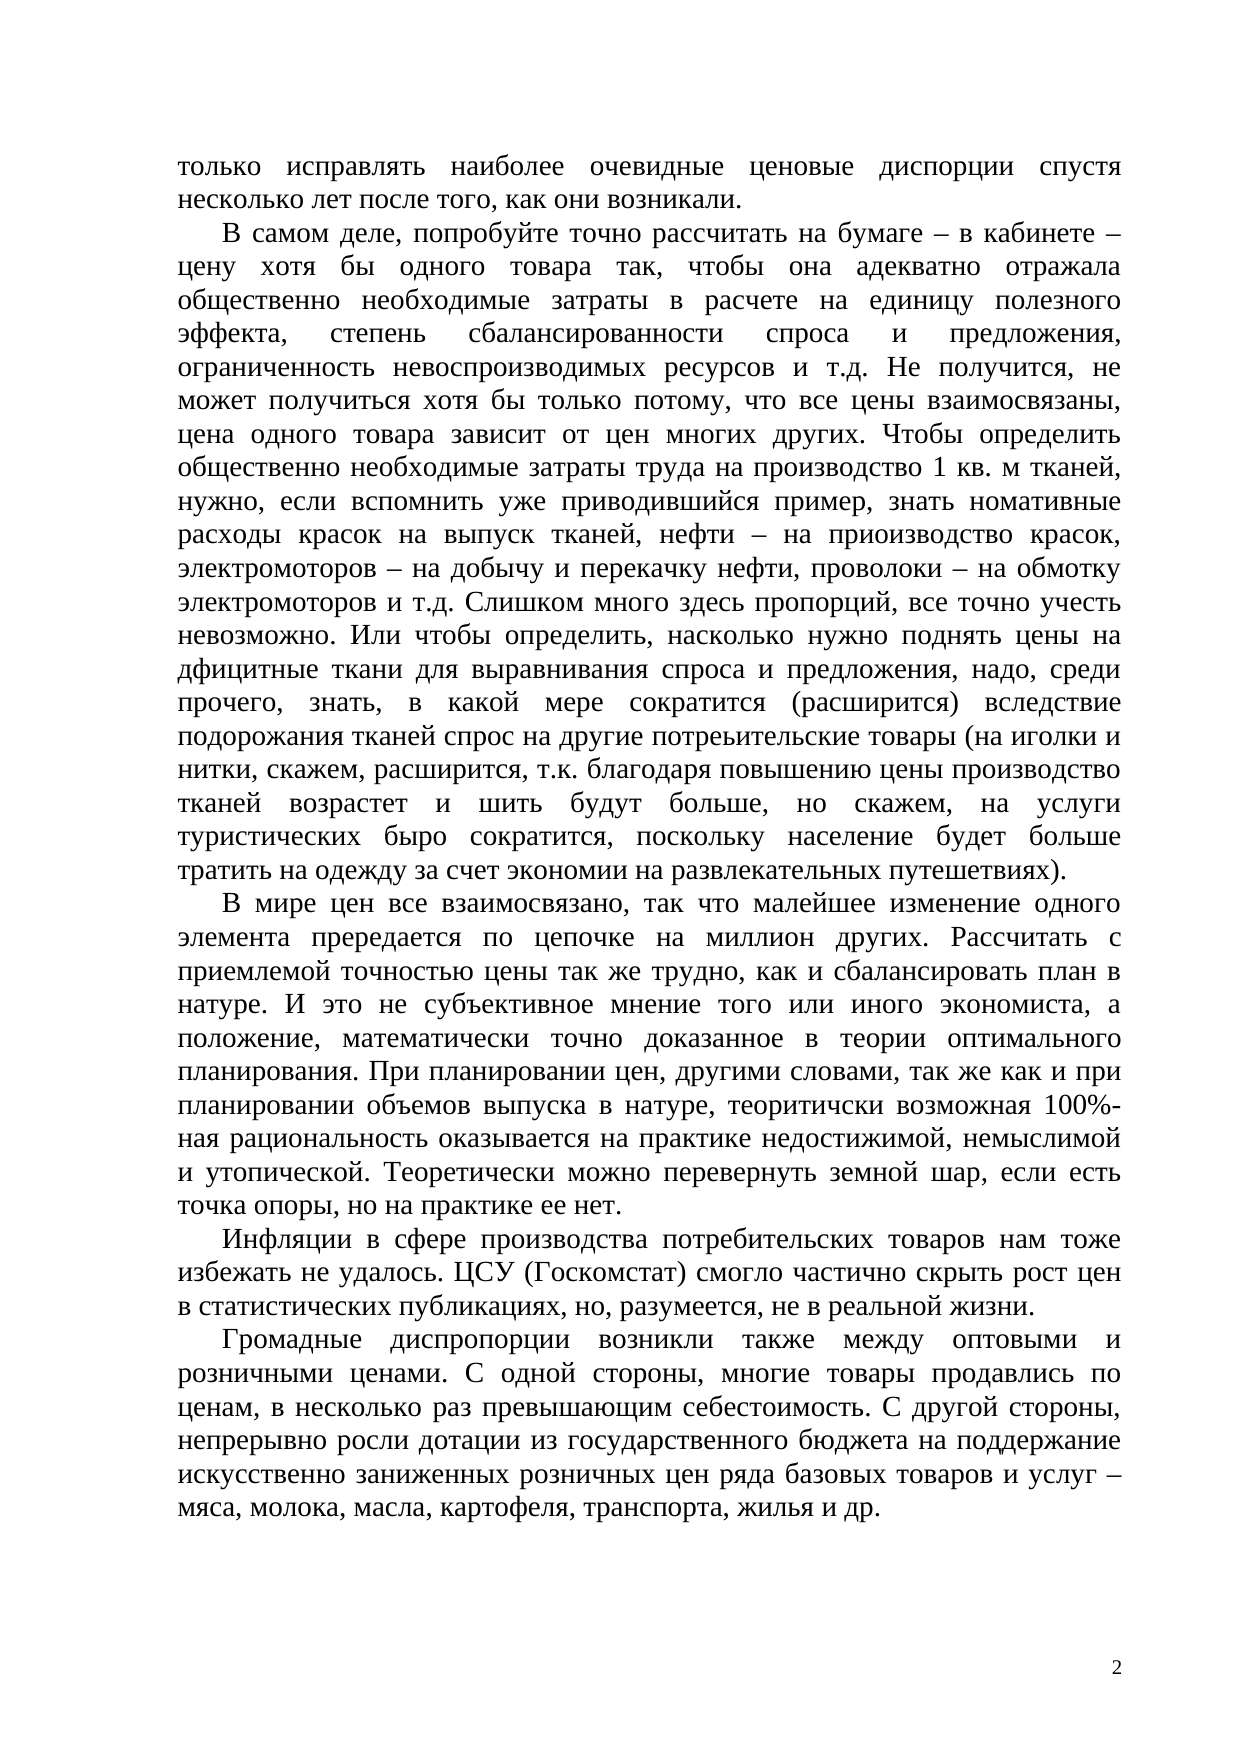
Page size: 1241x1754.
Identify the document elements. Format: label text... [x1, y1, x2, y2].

text Инфляции в сфере производства потребительских товаров нам тоже избежать не удалось. ЦСУ (Госкомстат) смогло частично скрыть рост цен в статистических публикациях, но, разумеется, не в реальной жизни. [177, 1221, 1122, 1322]
text Громадные диспропорции возникли также между оптовыми и розничными ценами. С одной стороны, многие товары продавлись по ценам, в несколько раз превышающим себестоимость. С другой стороны, непрерывно росли дотации из государственного бюджета на поддержание искусственно заниженных розничных цен ряда базовых товаров и услуг – мяса, молока, масла, картофеля, транспорта, жилья и др. [177, 1322, 1122, 1523]
text В мире цен все взаимосвязано, так что малейшее изменение одного элемента прередается по цепочке на миллион других. Рассчитать с приемлемой точностью цены так же трудно, как и сбалансировать план в натуре. И это не субъективное мнение того или иного экономиста, а положение, математически точно доказанное в теории оптимального планирования. При планировании цен, другими словами, так же как и при планировании объемов выпуска в натуре, теоритичски возможная 100%-ная рациональность оказывается на практике недостижимой, немыслимой и утопической. Теоретически можно перевернуть земной шар, если есть точка опоры, но на практике ее нет. [177, 886, 1122, 1221]
text В самом деле, попробуйте точно рассчитать на бумаге – в кабинете – цену хотя бы одного товара так, чтобы она адекватно отражала общественно необходимые затраты в расчете на единицу полезного эффекта, степень сбалансированности спроса и предложения, ограниченность невоспроизводимых ресурсов и т.д. Не получится, не может получиться хотя бы только потому, что все цены взаимосвязаны, цена одного товара зависит от цен многих других. Чтобы определить общественно необходимые затраты труда на производство 1 кв. м тканей, нужно, если вспомнить уже приводившийся пример, знать номативные расходы красок на выпуск тканей, нефти – на приоизводство красок, электромоторов – на добычу и перекачку нефти, проволоки – на обмотку электромоторов и т.д. Слишком много здесь пропорций, все точно учесть невозможно. Или чтобы определить, насколько нужно поднять цены на дфицитные ткани для выравнивания спроса и предложения, надо, среди прочего, знать, в какой мере сократится (расширится) вследствие подорожания тканей спрос на другие потреьительские товары (на иголки и нитки, скажем, расширится, т.к. благодаря повышению цены производство тканей возрастет и шить будут больше, но скажем, на услуги туристических быро сократится, поскольку население будет больше тратить на одежду за счет экономии на развлекательных путешетвиях). [177, 215, 1122, 886]
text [177, 148, 1122, 215]
